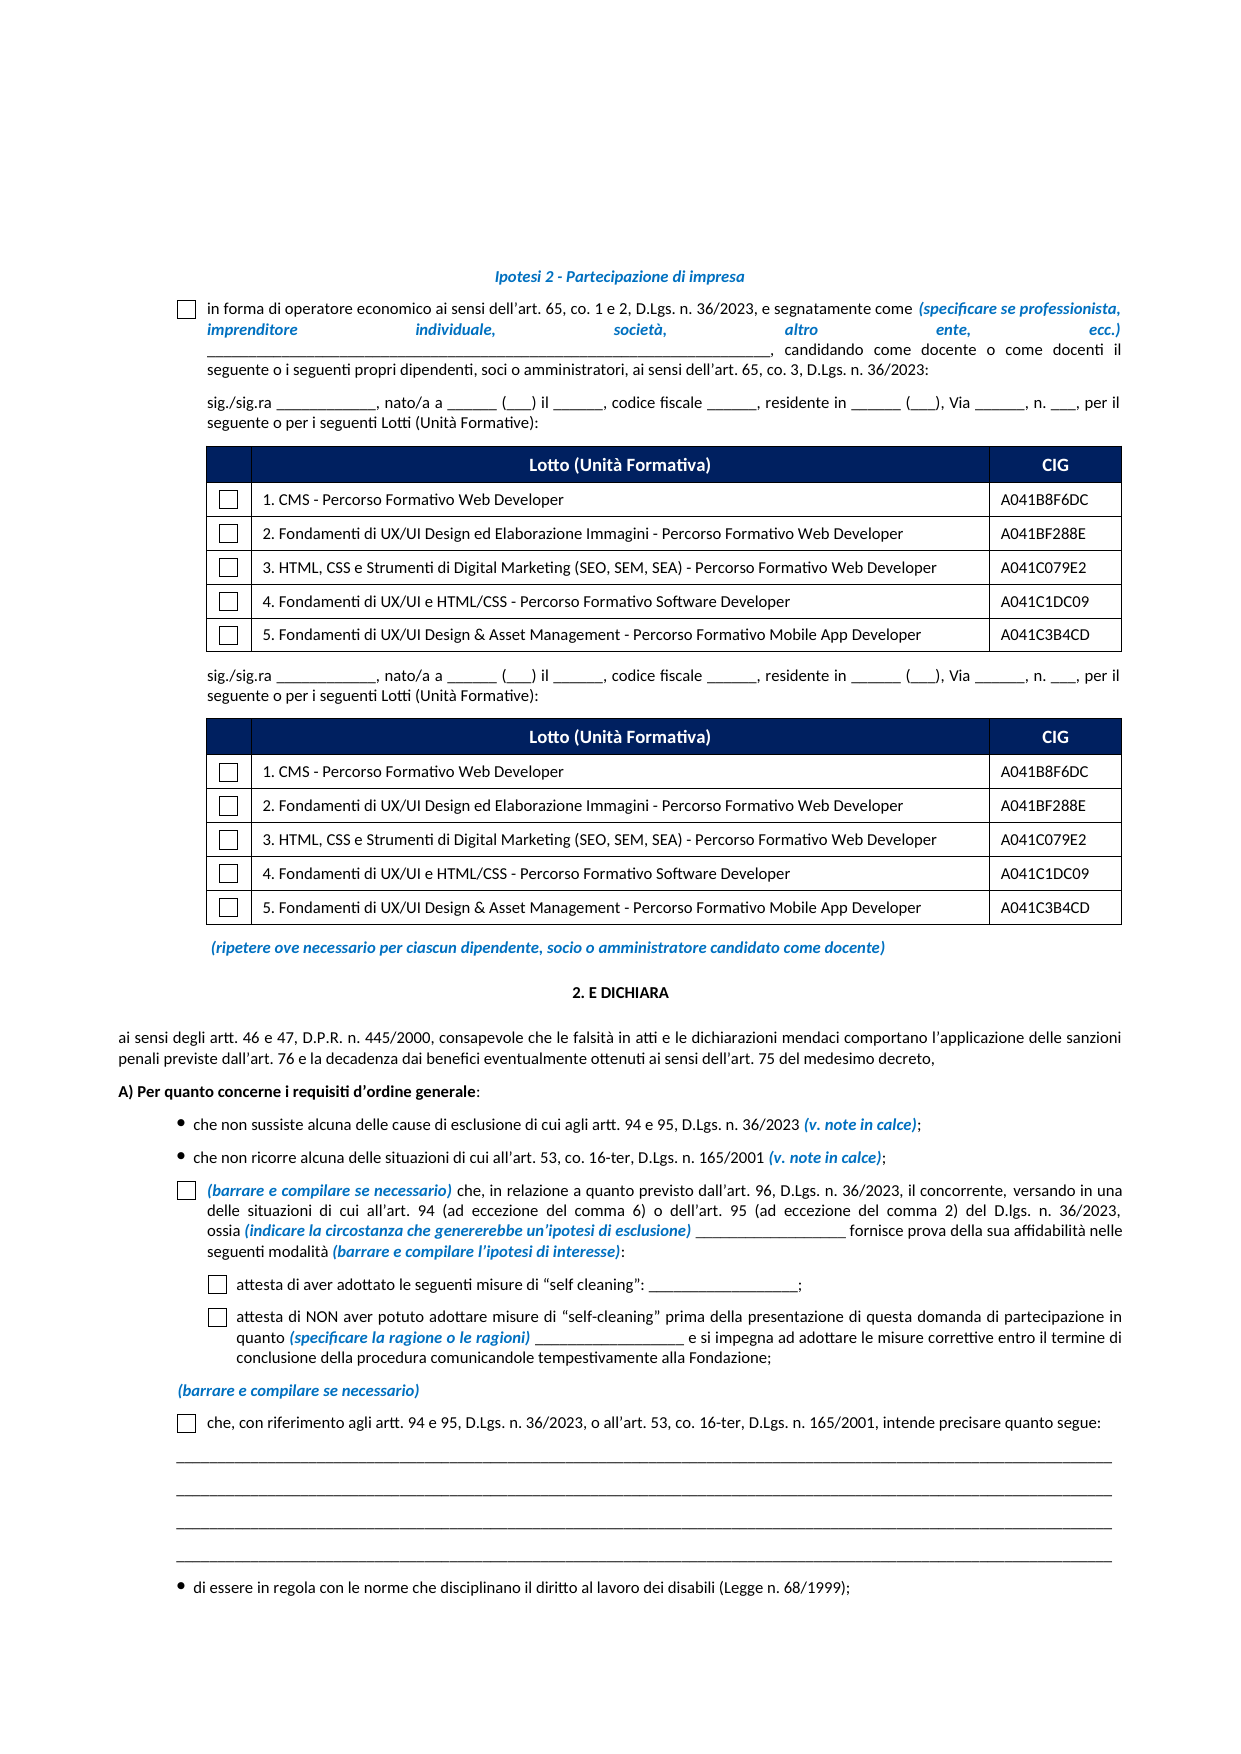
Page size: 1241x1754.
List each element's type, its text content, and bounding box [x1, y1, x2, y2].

text _________________________________________________________________________________________________________________ [176, 1478, 1123, 1499]
table_cell A041C1DC09 [990, 585, 1121, 617]
text Ipotesi 2 - Partecipazione di impresa [118, 266, 1123, 286]
table_cell A041B8F6DC [990, 755, 1121, 788]
table_header Lotto (Unità Formativa) [252, 447, 989, 482]
table_cell [207, 551, 251, 583]
table_cell 1. CMS - Percorso Formativo Web Developer [252, 483, 989, 516]
table_cell [207, 755, 251, 788]
text _________________________________________________________________________________________________________________ [176, 1544, 1123, 1564]
table_header [207, 719, 251, 754]
text ai sensi degli artt. 46 e 47, D.P.R. n. 445/2000, consapevole che le falsità in atti e le dichiarazioni mendaci comportano l’applicazione delle sanzioni penali previste dall’art. 76 e la decadenza dai benefici eventualmente ottenuti ai sensi dell’art. 75 del medesimo decreto, [118, 1028, 1123, 1068]
list attesta di NON aver potuto adottare misure di “self-cleaning” prima della presentazione di questa domanda di partecipazione in quanto (specificare la ragione o le ragioni) __________________ e si impegna ad adottare le misure correttive entro il termine di conclusione della procedura comunicandole tempestivamente alla Fondazione; [207, 1307, 1123, 1367]
table_cell 5. Fondamenti di UX/UI Design & Asset Management - Percorso Formativo Mobile App Developer [252, 891, 989, 924]
table_cell A041C3B4CD [990, 891, 1121, 924]
table_cell [207, 789, 251, 822]
table_cell [207, 517, 251, 550]
table_cell A041C079E2 [990, 551, 1121, 583]
table_cell [207, 585, 251, 617]
table_cell 5. Fondamenti di UX/UI Design & Asset Management - Percorso Formativo Mobile App Developer [252, 619, 989, 651]
text (barrare e compilare se necessario) che, in relazione a quanto previsto dall’art. 96, D.Lgs. n. 36/2023, il concorrente, versando in una delle situazioni di cui all’art. 94 (ad eccezione del comma 6) o dell’art. 95 (ad eccezione del comma 2) del D.lgs. n. 36/2023, ossia (indicare la circostanza che genererebbe un’ipotesi di esclusione) __________________ fornisce prova della sua affidabilità nelle seguenti modalità (barrare e compilare l’ipotesi di interesse): [176, 1180, 1123, 1261]
list di essere in regola con le norme che disciplinano il diritto al lavoro dei disabili (Legge n. 68/1999); [177, 1577, 1123, 1597]
table_cell A041BF288E [990, 789, 1121, 822]
text in forma di operatore economico ai sensi dell’art. 65, co. 1 e 2, D.Lgs. n. 36/2023, e segnatamente come (specificare se professionista, imprenditore individuale, società, altro ente, ecc.) ____________________________________________________________________, candidando come docente o come docenti il seguente o i seguenti propri dipendenti, soci o amministratori, ai sensi dell’art. 65, co. 3, D.Lgs. n. 36/2023: [176, 299, 1123, 380]
text A) Per quanto concerne i requisiti d’ordine generale: [118, 1081, 1123, 1101]
table_cell [207, 619, 251, 651]
table_cell 1. CMS - Percorso Formativo Web Developer [252, 755, 989, 788]
text che, con riferimento agli artt. 94 e 95, D.Lgs. n. 36/2023, o all’art. 53, co. 16-ter, D.Lgs. n. 165/2001, intende precisare quanto segue: [176, 1413, 1123, 1433]
table_cell 3. HTML, CSS e Strumenti di Digital Marketing (SEO, SEM, SEA) - Percorso Formativo Web Developer [252, 823, 989, 856]
table_cell 2. Fondamenti di UX/UI Design ed Elaborazione Immagini - Percorso Formativo Web Developer [252, 789, 989, 822]
table_cell A041C3B4CD [990, 619, 1121, 651]
table_header CIG [990, 719, 1121, 754]
table_cell 4. Fondamenti di UX/UI e HTML/CSS - Percorso Formativo Software Developer [252, 585, 989, 617]
table_header [207, 447, 251, 482]
text _________________________________________________________________________________________________________________ [176, 1511, 1123, 1532]
table_cell [207, 823, 251, 856]
list che non sussiste alcuna delle cause di esclusione di cui agli artt. 94 e 95, D.Lgs. n. 36/2023 (v. note in calce); [177, 1114, 1123, 1134]
text _________________________________________________________________________________________________________________ [176, 1446, 1123, 1466]
text sig./sig.ra ____________, nato/a a ______ (___) il ______, codice fiscale ______, residente in ______ (___), Via ______, n. ___, per il seguente o per i seguenti Lotti (Unità Formative): [207, 392, 1123, 433]
table_cell A041B8F6DC [990, 483, 1121, 516]
text (ripetere ove necessario per ciascun dipendente, socio o amministratore candidato come docente) [207, 937, 1123, 957]
table_header CIG [990, 447, 1121, 482]
list attesta di aver adottato le seguenti misure di “self cleaning”: __________________; [207, 1274, 1123, 1294]
table_cell [207, 891, 251, 924]
table_cell [207, 483, 251, 516]
text sig./sig.ra ____________, nato/a a ______ (___) il ______, codice fiscale ______, residente in ______ (___), Via ______, n. ___, per il seguente o per i seguenti Lotti (Unità Formative): [207, 665, 1123, 705]
table_cell A041C079E2 [990, 823, 1121, 856]
table_cell [207, 857, 251, 890]
table_cell 2. Fondamenti di UX/UI Design ed Elaborazione Immagini - Percorso Formativo Web Developer [252, 517, 989, 550]
table_cell 3. HTML, CSS e Strumenti di Digital Marketing (SEO, SEM, SEA) - Percorso Formativo Web Developer [252, 551, 989, 583]
table_cell A041BF288E [990, 517, 1121, 550]
table_cell 4. Fondamenti di UX/UI e HTML/CSS - Percorso Formativo Software Developer [252, 857, 989, 890]
list che non ricorre alcuna delle situazioni di cui all’art. 53, co. 16-ter, D.Lgs. n. 165/2001 (v. note in calce); [177, 1147, 1123, 1167]
table_cell A041C1DC09 [990, 857, 1121, 890]
text (barrare e compilare se necessario) [177, 1380, 1123, 1400]
table_header Lotto (Unità Formativa) [252, 719, 989, 754]
text 2. E DICHIARA [118, 982, 1123, 1003]
